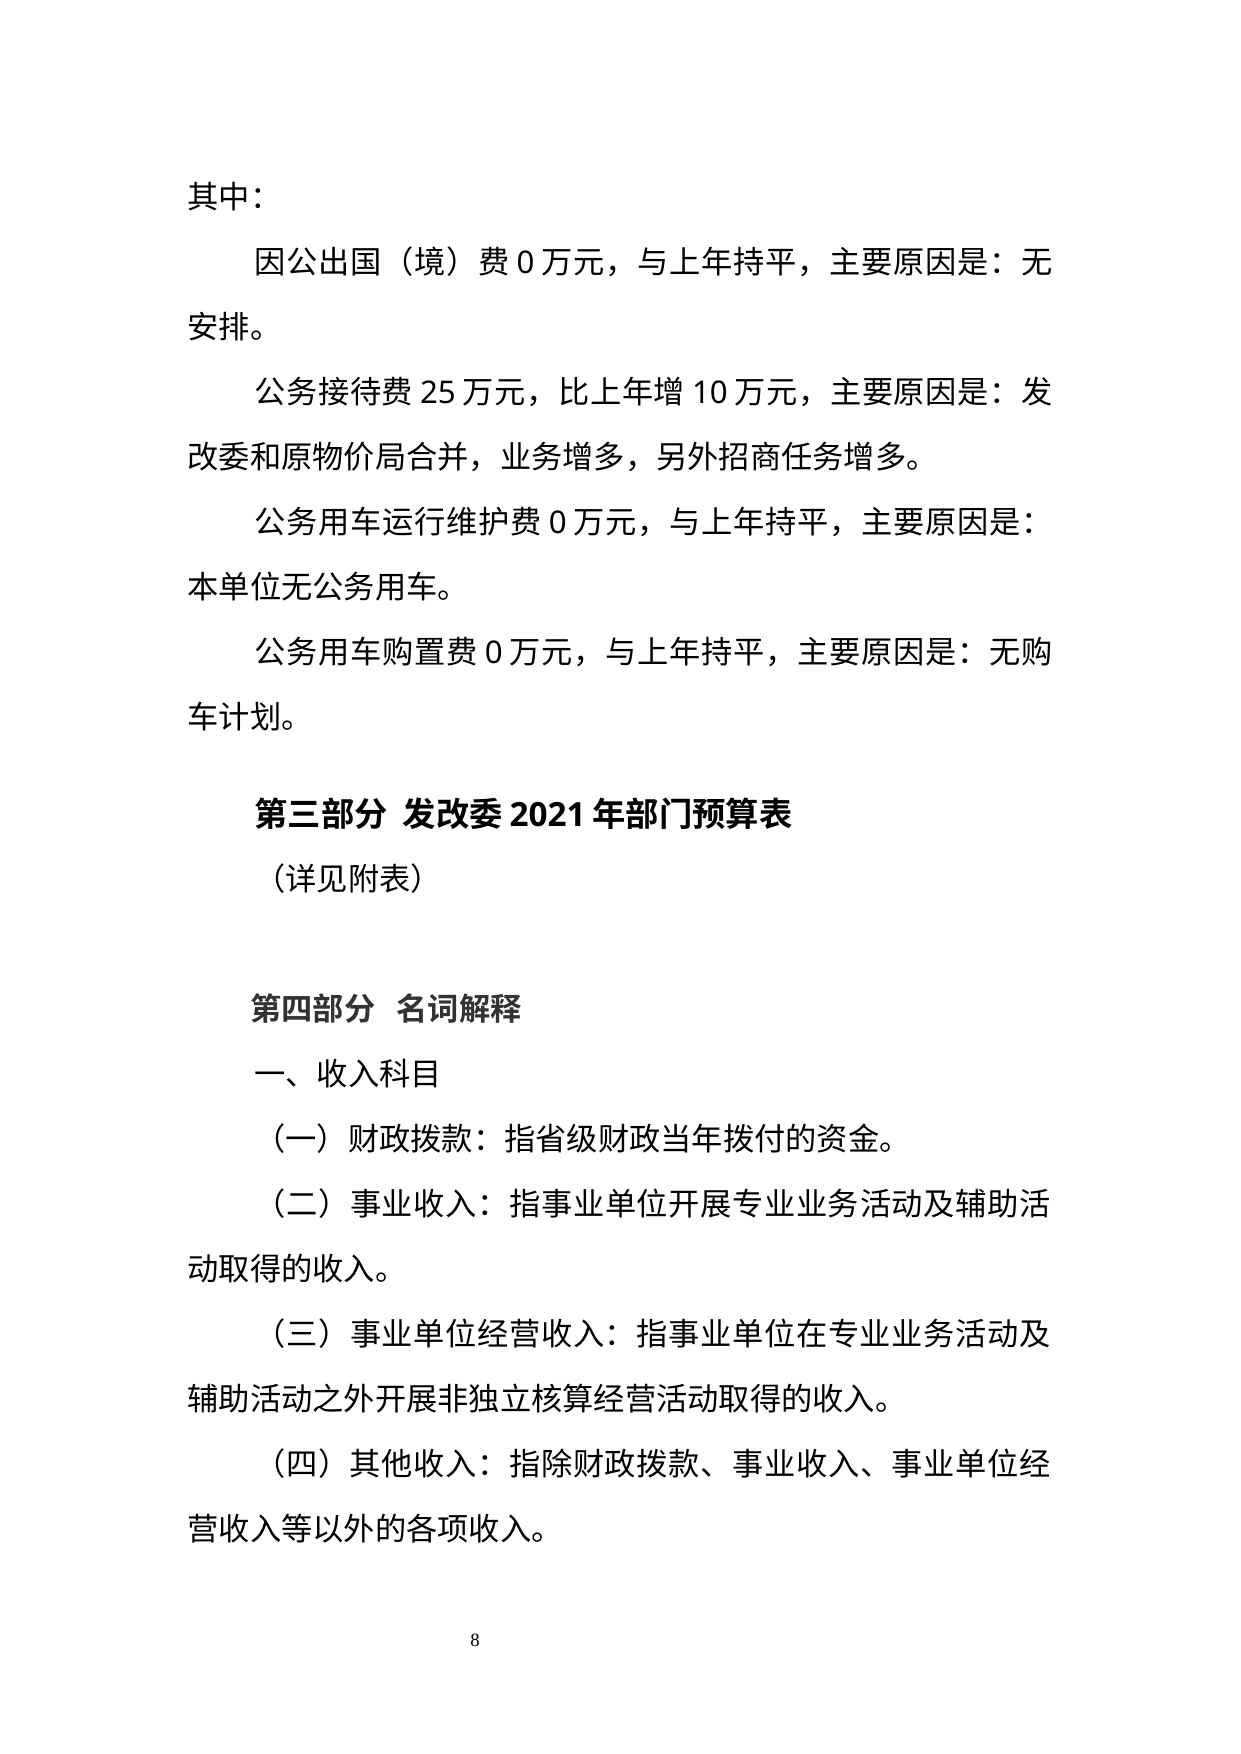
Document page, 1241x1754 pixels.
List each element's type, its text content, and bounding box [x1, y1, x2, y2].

text 一、收入科目 [187, 1039, 1053, 1104]
text 第三部分 发改委2021年部门预算表 [187, 779, 1053, 844]
text 第四部分 名词解释 [187, 974, 1053, 1039]
text （四）其他收入：指除财政拨款、事业收入、事业单位经营收入等以外的各项收入。 [187, 1429, 1053, 1559]
text 公务用车购置费0万元，与上年持平，主要原因是：无购车计划。 [187, 617, 1053, 747]
text （二）事业收入：指事业单位开展专业业务活动及辅助活动取得的收入。 [187, 1169, 1053, 1299]
text （详见附表） [187, 844, 1053, 909]
text （一）财政拨款：指省级财政当年拨付的资金。 [187, 1104, 1053, 1169]
text 公务接待费25万元，比上年增10万元，主要原因是：发改委和原物价局合并，业务增多，另外招商任务增多。 [187, 357, 1053, 487]
text 因公出国（境）费0万元，与上年持平，主要原因是：无安排。 [187, 227, 1053, 357]
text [187, 162, 1053, 227]
text 公务用车运行维护费0万元，与上年持平，主要原因是：本单位无公务用车。 [187, 487, 1053, 617]
text （三）事业单位经营收入：指事业单位在专业业务活动及辅助活动之外开展非独立核算经营活动取得的收入。 [187, 1299, 1053, 1429]
